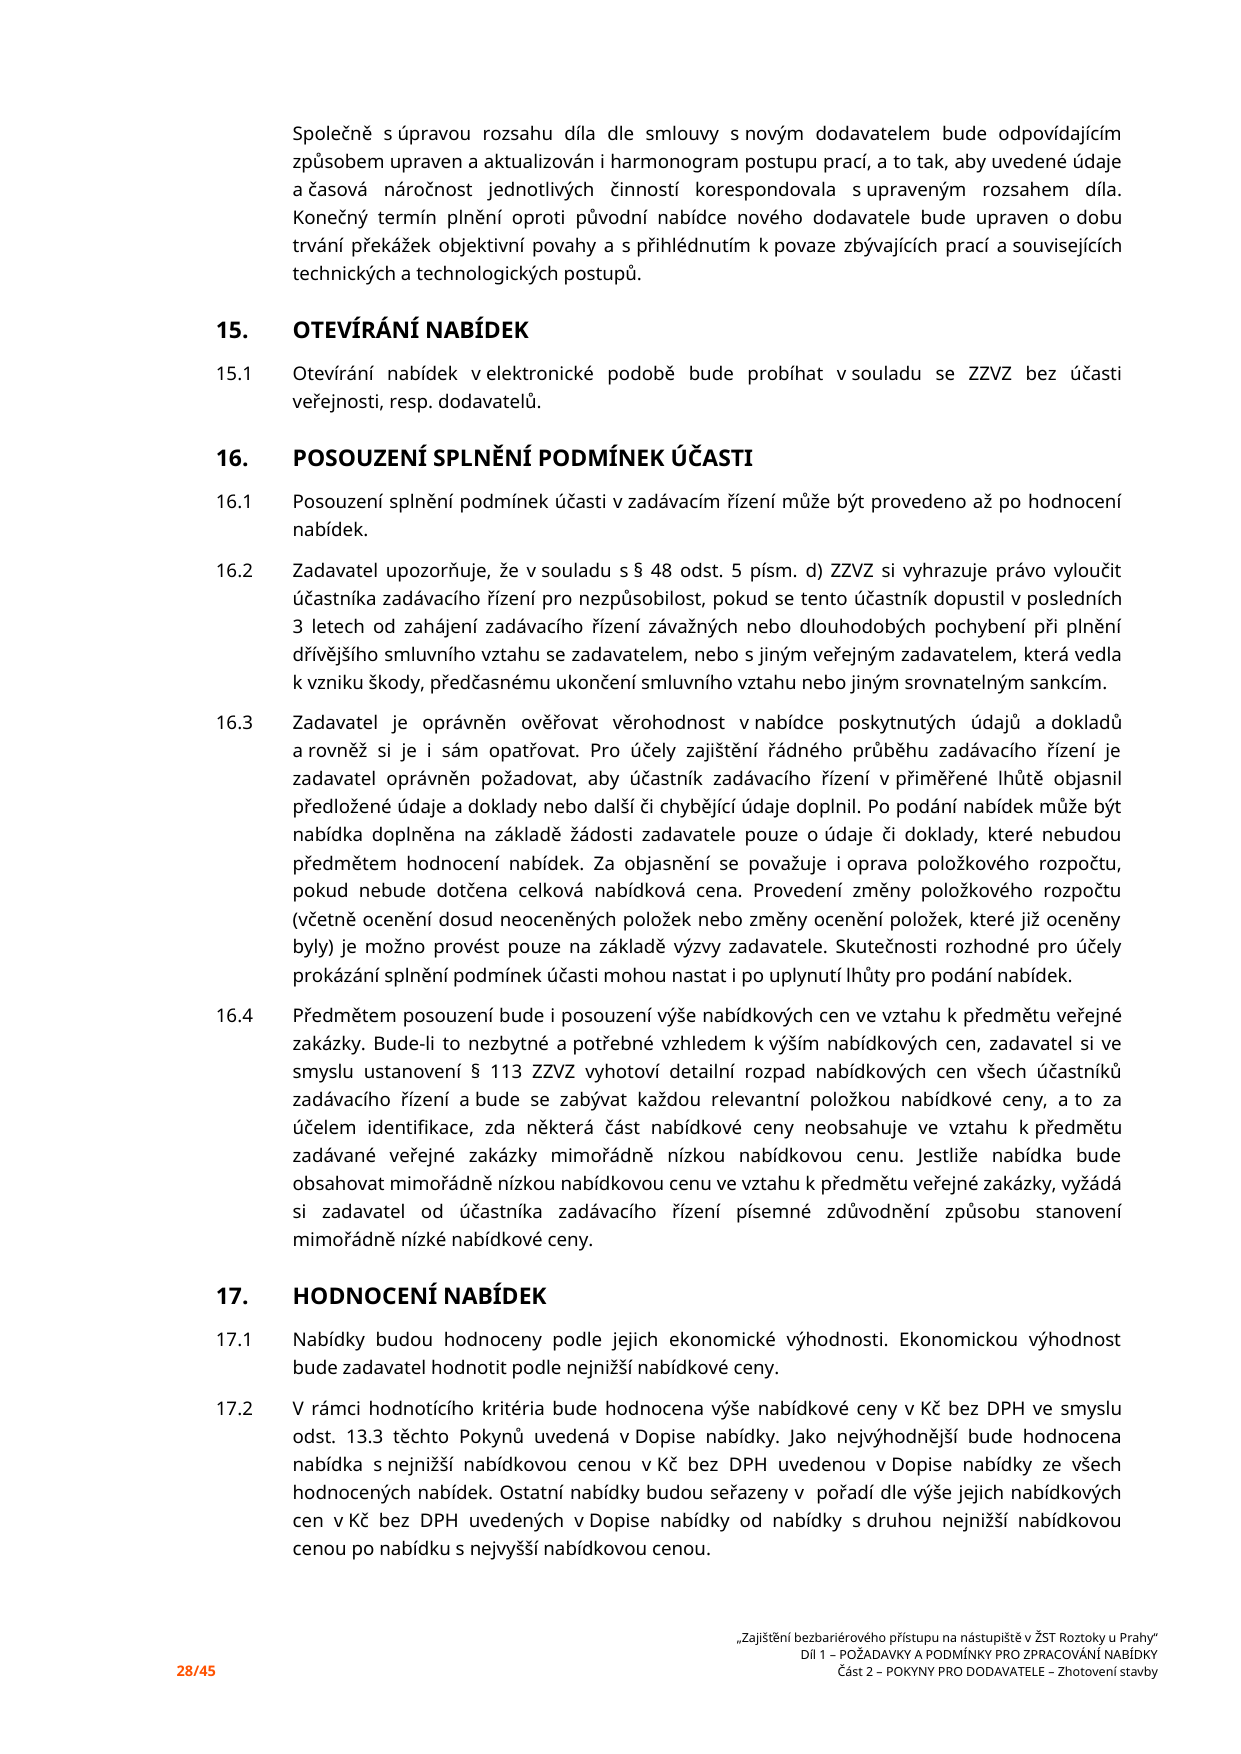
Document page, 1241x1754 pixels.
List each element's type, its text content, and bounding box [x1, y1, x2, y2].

text OTEVÍRÁNÍ NABÍDEK [216, 314, 1122, 345]
text HODNOCENÍ NABÍDEK [216, 1279, 1122, 1311]
text V rámci hodnotícího kritéria bude hodnocena výše nabídkové ceny v Kč bez DPH ve smyslu odst. 13.3 těchto Pokynů uvedená v Dopise nabídky. Jako nejvýhodnější bude hodnocena nabídka s nejnižší nabídkovou cenou v Kč bez DPH uvedenou v Dopise nabídky ze všech hodnocených nabídek. Ostatní nabídky budou seřazeny v pořadí dle výše jejich nabídkových cen v Kč bez DPH uvedených v Dopise nabídky od nabídky s druhou nejnižší nabídkovou cenou po nabídku s nejvyšší nabídkovou cenou. [216, 1395, 1122, 1561]
text Zadavatel upozorňuje, že v souladu s § 48 odst. 5 písm. d) ZZVZ si vyhrazuje právo vyloučit účastníka zadávacího řízení pro nezpůsobilost, pokud se tento účastník dopustil v posledních 3 letech od zahájení zadávacího řízení závažných nebo dlouhodobých pochybení při plnění dřívějšího smluvního vztahu se zadavatelem, nebo s jiným veřejným zadavatelem, která vedla k vzniku škody, předčasnému ukončení smluvního vztahu nebo jiným srovnatelným sankcím. [216, 557, 1122, 695]
text Posouzení splnění podmínek účasti v zadávacím řízení může být provedeno až po hodnocení nabídek. [216, 488, 1122, 542]
text POSOUZENÍ SPLNĚNÍ PODMÍNEK ÚČASTI [216, 442, 1122, 473]
text Předmětem posouzení bude i posouzení výše nabídkových cen ve vztahu k předmětu veřejné zakázky. Bude-li to nezbytné a potřebné vzhledem k výším nabídkových cen, zadavatel si ve smyslu ustanovení § 113 ZZVZ vyhotoví detailní rozpad nabídkových cen všech účastníků zadávacího řízení a bude se zabývat každou relevantní položkou nabídkové ceny, a to za účelem identifikace, zda některá část nabídkové ceny neobsahuje ve vztahu k předmětu zadávané veřejné zakázky mimořádně nízkou nabídkovou cenu. Jestliže nabídka bude obsahovat mimořádně nízkou nabídkovou cenu ve vztahu k předmětu veřejné zakázky, vyžádá si zadavatel od účastníka zadávacího řízení písemné zdůvodnění způsobu stanovení mimořádně nízké nabídkové ceny. [216, 1002, 1122, 1252]
text Otevírání nabídek v elektronické podobě bude probíhat v souladu se ZZVZ bez účasti veřejnosti, resp. dodavatelů. [216, 361, 1122, 414]
text Zadavatel je oprávněn ověřovat věrohodnost v nabídce poskytnutých údajů a dokladů a rovněž si je i sám opatřovat. Pro účely zajištění řádného průběhu zadávacího řízení je zadavatel oprávněn požadovat, aby účastník zadávacího řízení v přiměřené lhůtě objasnil předložené údaje a doklady nebo další či chybějící údaje doplnil. Po podání nabídek může být nabídka doplněna na základě žádosti zadavatele pouze o údaje či doklady, které nebudou předmětem hodnocení nabídek. Za objasnění se považuje i oprava položkového rozpočtu, pokud nebude dotčena celková nabídková cena. Provedení změny položkového rozpočtu (včetně ocenění dosud neoceněných položek nebo změny ocenění položek, které již oceněny byly) je možno provést pouze na základě výzvy zadavatele. Skutečnosti rozhodné pro účely prokázání splnění podmínek účasti mohou nastat i po uplynutí lhůty pro podání nabídek. [216, 710, 1122, 987]
text Nabídky budou hodnoceny podle jejich ekonomické výhodnosti. Ekonomickou výhodnost bude zadavatel hodnotit podle nejnižší nabídkové ceny. [216, 1326, 1122, 1380]
list Společně s úpravou rozsahu díla dle smlouvy s novým dodavatelem bude odpovídajícím způsobem upraven a aktualizován i harmonogram postupu prací, a to tak, aby uvedené údaje a časová náročnost jednotlivých činností korespondovala s upraveným rozsahem díla. Konečný termín plnění oproti původní nabídce nového dodavatele bude upraven o dobu trvání překážek objektivní povahy a s přihlédnutím k povaze zbývajících prací a souvisejících technických a technologických postupů. [292, 121, 1122, 286]
